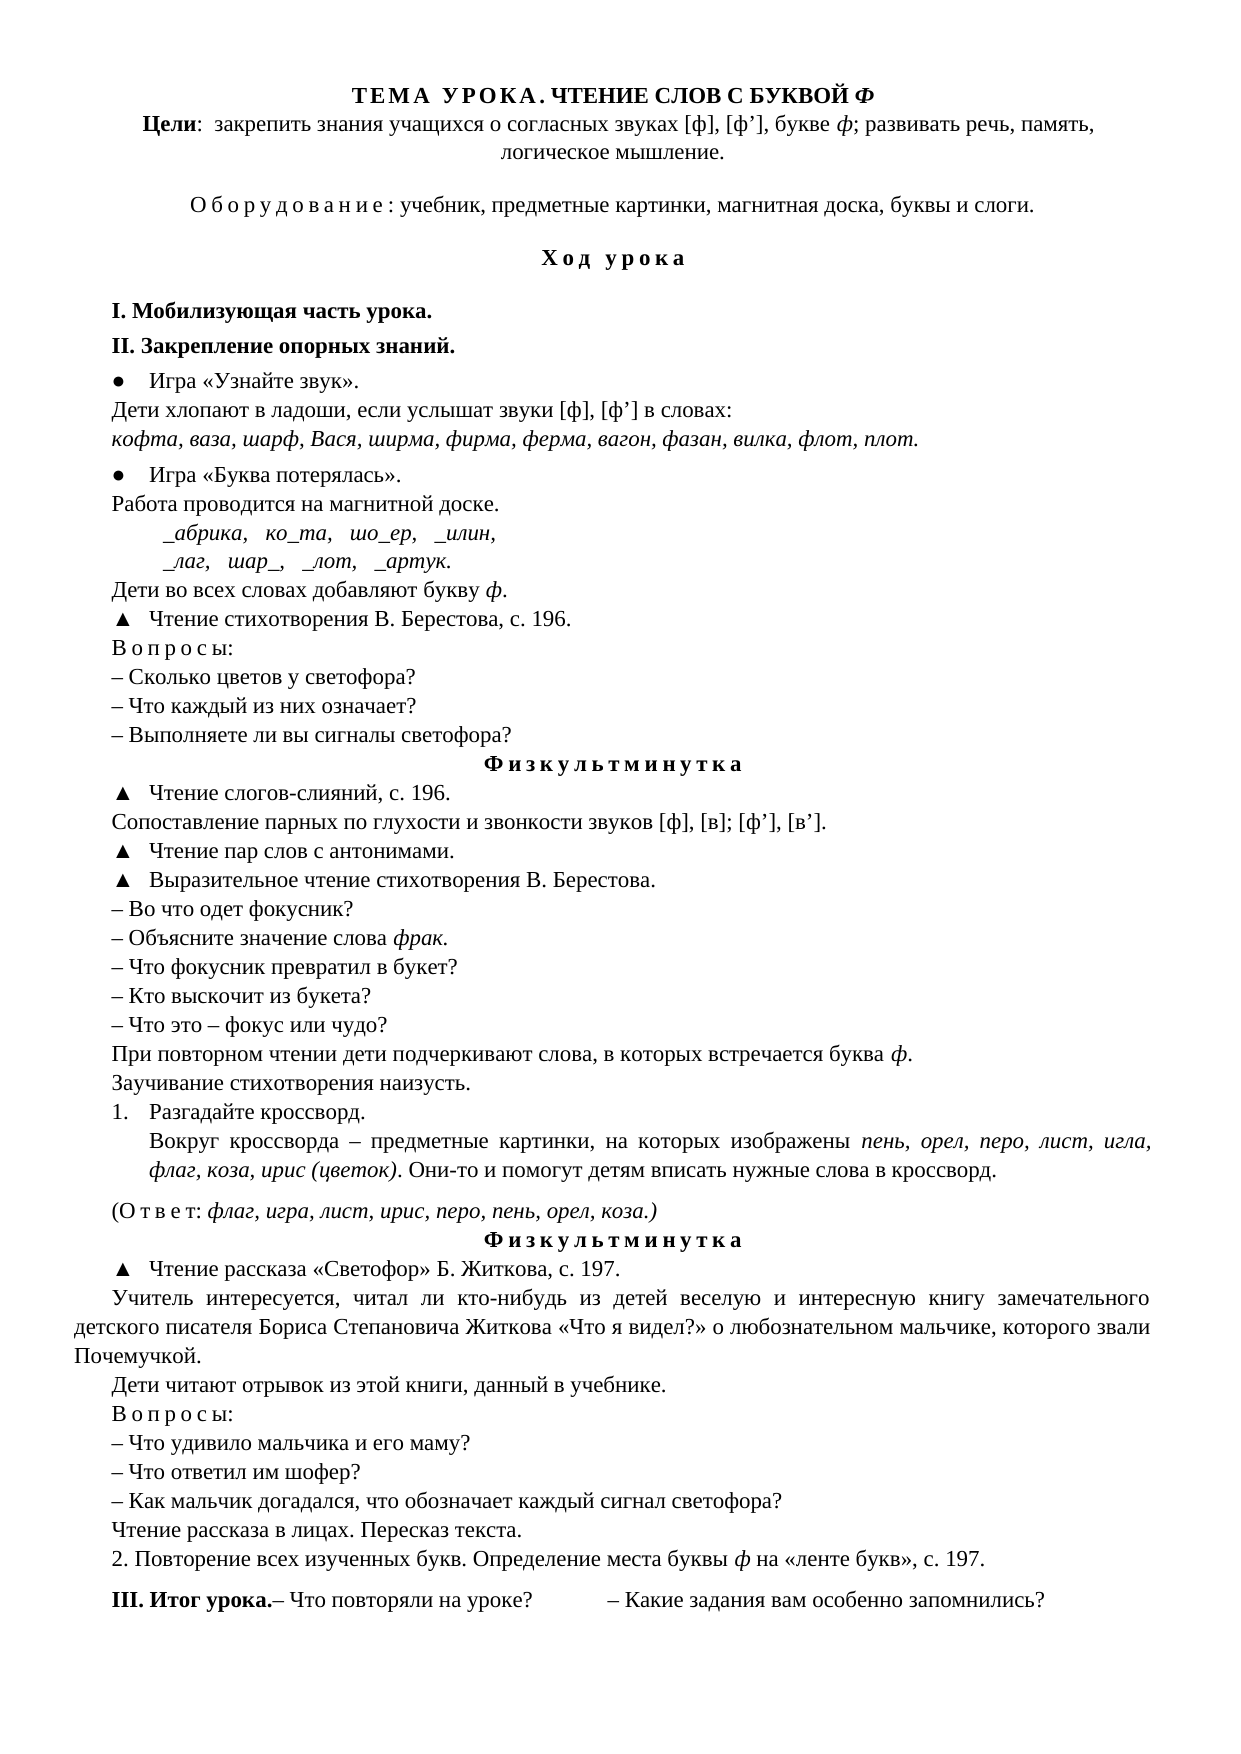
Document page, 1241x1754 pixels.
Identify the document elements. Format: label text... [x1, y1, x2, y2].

text Учитель интересуется, читал ли кто-нибудь из детей веселую и интересную книгу замечательного детского писателя Бориса Степановича Житкова «Что я видел?» о любознательном мальчике, которого звали Почемучкой. [74, 1284, 1152, 1368]
text – Что это – фокус или чудо? [74, 1011, 1152, 1037]
list Чтение пар слов с антонимами. [74, 837, 1152, 863]
text Сопоставление парных по глухости и звонкости звуков [ф], [в]; [ф’], [в’]. [74, 808, 1152, 834]
text – Что ответил им шофер? [74, 1458, 1152, 1484]
text – Выполняете ли вы сигналы светофора? [74, 721, 1152, 748]
text – Что удивило мальчика и его маму? [74, 1429, 1152, 1455]
list Разгадайте кроссворд. [111, 1098, 1152, 1124]
text – Что каждый из них означает? [74, 692, 1152, 719]
text – Что фокусник превратил в букет? [74, 953, 1152, 979]
text Вопросы: [74, 634, 1152, 661]
text Дети хлопают в ладоши, если услышат звуки [ф], [ф’] в словах: [74, 396, 1152, 423]
list Чтение стихотворения В. Берестова, с. 196. [74, 605, 1152, 632]
text – Сколько цветов у светофора? [74, 663, 1152, 690]
list Чтение слогов-слияний, с. 196. [74, 779, 1152, 806]
text Ход урока [74, 244, 1152, 271]
text кофта, ваза, шарф, Вася, ширма, фирма, ферма, вагон, фазан, вилка, флот, плот. [74, 425, 1152, 452]
text Дети читают отрывок из этой книги, данный в учебнике. [74, 1371, 1152, 1397]
text – Кто выскочит из букета? [74, 982, 1152, 1008]
list Игра «Буква потерялась». [74, 461, 1152, 487]
text II. Закрепление опорных знаний. [74, 332, 1152, 359]
text – Во что одет фокусник? [74, 895, 1152, 921]
text – Объясните значение слова фрак. [74, 924, 1152, 950]
text Дети во всех словах добавляют букву ф. [74, 576, 1152, 603]
text I. Мобилизующая часть урока. [74, 297, 1152, 323]
text _абрика, ко_та, шо_ер, _илин, [74, 518, 1152, 545]
text (Ответ: флаг, игра, лист, ирис, перо, пень, орел, коза.) [74, 1197, 1152, 1223]
text Вопросы: [74, 1400, 1152, 1426]
text 2. Повторение всех изученных букв. Определение места буквы ф на «ленте букв», с. 197. [74, 1544, 1152, 1571]
list Вокруг кроссворда – предметные картинки, на которых изображены пень, орел, перо, лист, игла, флаг, коза, ирис (цветок). Они-то и помогут детям вписать нужные слова в кроссворд. [149, 1127, 1152, 1182]
list Выразительное чтение стихотворения В. Берестова. [74, 866, 1152, 892]
text Заучивание стихотворения наизусть. [74, 1069, 1152, 1095]
text Физкультминутка [74, 1226, 1152, 1252]
text При повторном чтении дети подчеркивают слова, в которых встречается буква ф. [74, 1040, 1152, 1066]
text – Как мальчик догадался, что обозначает каждый сигнал светофора? [74, 1487, 1152, 1513]
text III. Итог урока.– Что повторяли на уроке? – Какие задания вам особенно запомнились? [74, 1586, 1152, 1612]
text Работа проводится на магнитной доске. [74, 489, 1152, 516]
text Чтение рассказа в лицах. Пересказ текста. [74, 1516, 1152, 1542]
text Оборудование: учебник, предметные картинки, магнитная доска, буквы и слоги. [74, 191, 1152, 218]
list Чтение рассказа «Светофор» Б. Житкова, с. 197. [74, 1255, 1152, 1281]
text Физкультминутка [74, 750, 1152, 777]
text ТЕМА УРОКА. чтение слов с БУКВОЙ Ф Цели: закрепить знания учащихся о согласных звуках [ф], [ф’], букве ф; развивать речь, память, логическое мышление. [74, 82, 1152, 165]
text _лаг, шар_, _лот, _артук. [74, 547, 1152, 574]
list Игра «Узнайте звук». [74, 367, 1152, 394]
